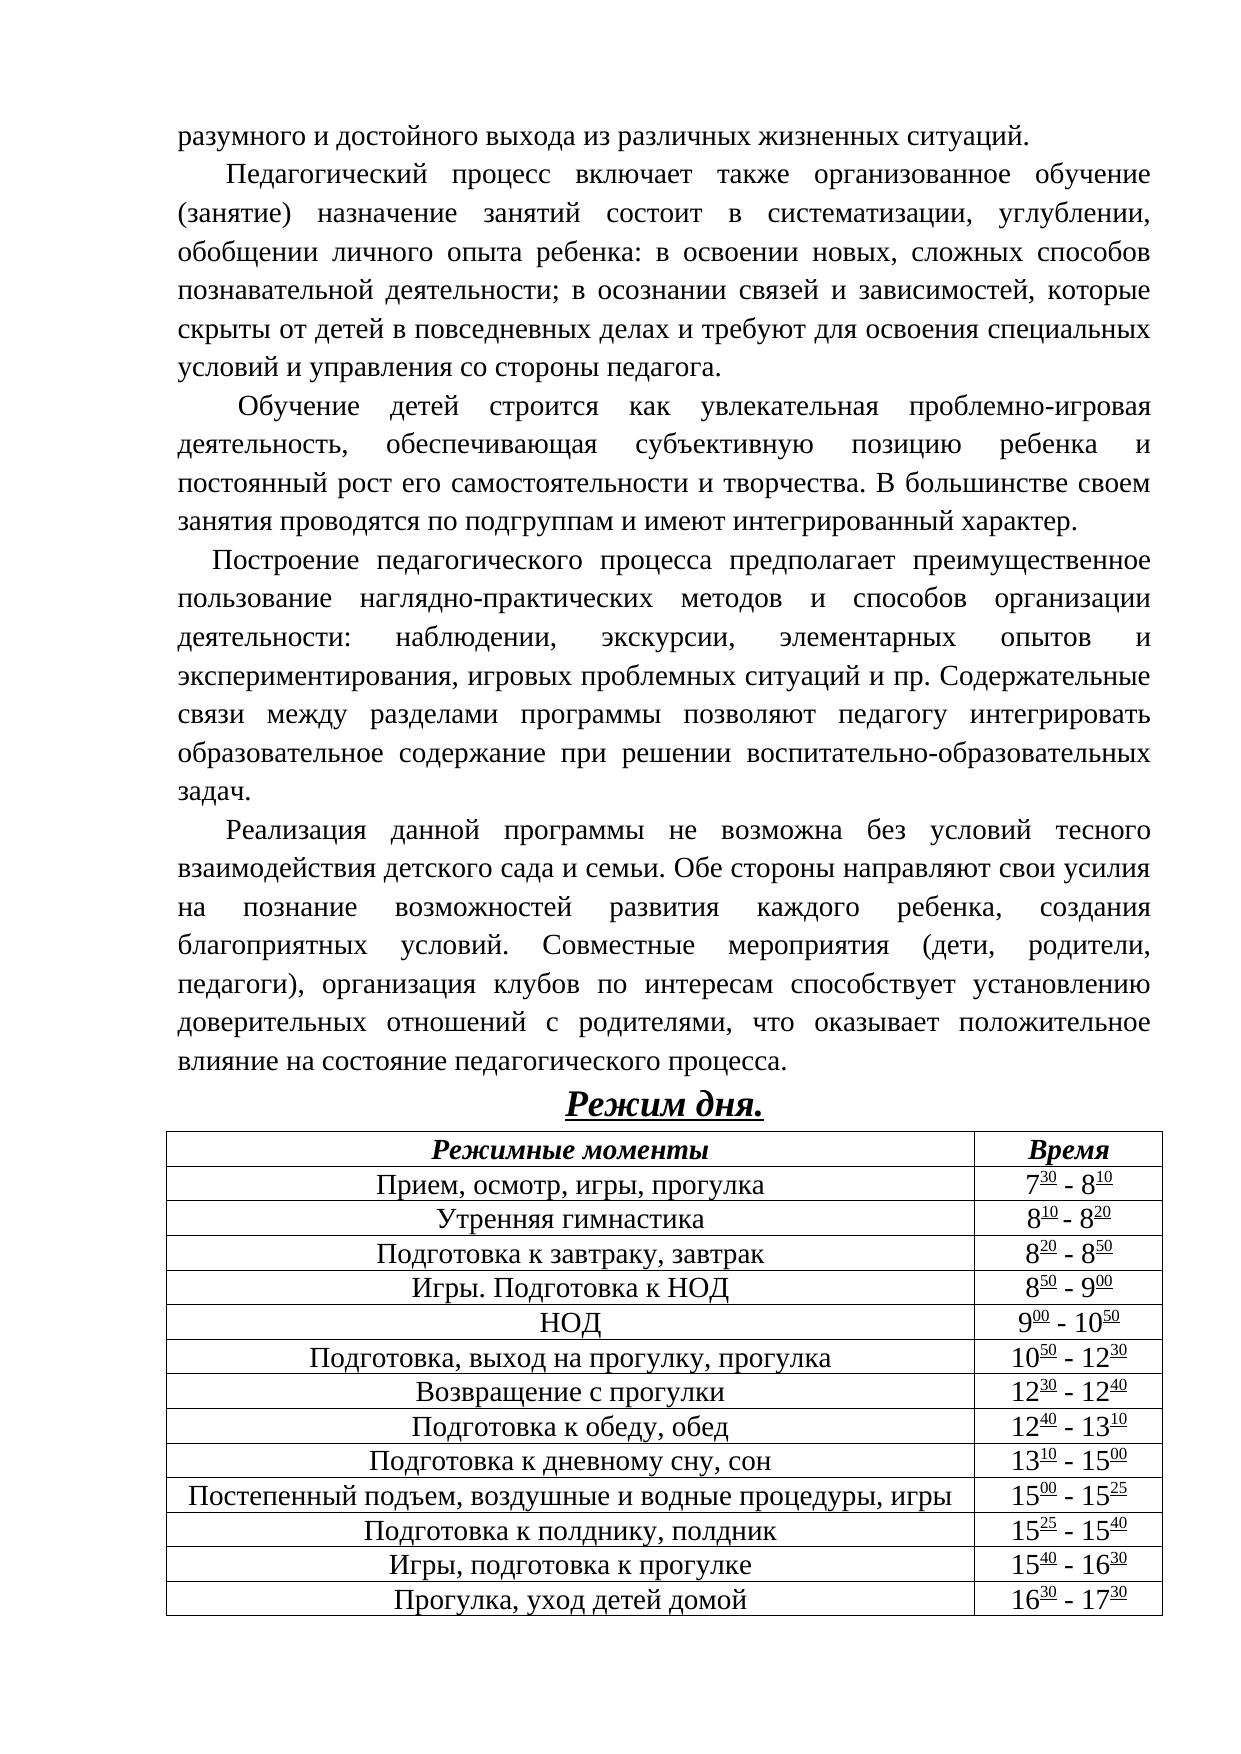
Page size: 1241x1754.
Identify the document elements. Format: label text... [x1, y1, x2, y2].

table_cell 730 - 810 [975, 1167, 1162, 1200]
text Режим дня. [177, 1082, 1152, 1125]
text Реализация данной программы не возможна без условий тесного взаимодействия детского сада и семьи. Обе стороны направляют свои усилия на познание возможностей развития каждого ребенка, создания благоприятных условий. Совместные мероприятия (дети, родители, педагоги), организация клубов по интересам способствует установлению доверительных отношений с родителями, что оказывает положительное влияние на состояние педагогического процесса. [177, 812, 1152, 1077]
table_cell Утренняя гимнастика [167, 1201, 974, 1235]
table_cell Подготовка к завтраку, завтрак [167, 1236, 974, 1269]
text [177, 118, 1152, 152]
table_cell 900 - 1050 [975, 1305, 1162, 1339]
table_cell Постепенный подъем, воздушные и водные процедуры, игры [167, 1478, 974, 1512]
table_cell 1540 - 1630 [975, 1547, 1162, 1581]
table_header Режимные моменты [167, 1132, 974, 1166]
table_cell Подготовка к дневному сну, сон [167, 1444, 974, 1477]
text Обучение детей строится как увлекательная проблемно-игровая деятельность, обеспечивающая субъективную позицию ребенка и постоянный рост его самостоятельности и творчества. В большинстве своем занятия проводятся по подгруппам и имеют интегрированный характер. [177, 388, 1152, 537]
table_cell НОД [167, 1305, 974, 1339]
table_cell Игры, подготовка к прогулке [167, 1547, 974, 1581]
table_cell 1230 - 1240 [975, 1374, 1162, 1408]
table_cell 1310 - 1500 [975, 1444, 1162, 1477]
table_cell Прогулка, уход детей домой [167, 1582, 974, 1615]
text Построение педагогического процесса предполагает преимущественное пользование наглядно-практических методов и способов организации деятельности: наблюдении, экскурсии, элементарных опытов и экспериментирования, игровых проблемных ситуаций и пр. Содержательные связи между разделами программы позволяют педагогу интегрировать образовательное содержание при решении воспитательно-образовательных задач. [177, 542, 1152, 807]
table_cell Подготовка к обеду, обед [167, 1409, 974, 1442]
table_cell 1240 - 1310 [975, 1409, 1162, 1442]
text Педагогический процесс включает также организованное обучение (занятие) назначение занятий состоит в систематизации, углублении, обобщении личного опыта ребенка: в освоении новых, сложных способов познавательной деятельности; в осознании связей и зависимостей, которые скрыты от детей в повседневных делах и требуют для освоения специальных условий и управления со стороны педагога. [177, 157, 1152, 383]
table_cell 850 - 900 [975, 1271, 1162, 1304]
table_cell 820 - 850 [975, 1236, 1162, 1269]
table_cell 1630 - 1730 [975, 1582, 1162, 1615]
table_cell Подготовка к полднику, полдник [167, 1513, 974, 1546]
table_cell Прием, осмотр, игры, прогулка [167, 1167, 974, 1200]
table_cell 1525 - 1540 [975, 1513, 1162, 1546]
table_cell Возвращение с прогулки [167, 1374, 974, 1408]
table_header Время [975, 1132, 1162, 1166]
table_cell 810 - 820 [975, 1201, 1162, 1235]
table_cell Игры. Подготовка к НОД [167, 1271, 974, 1304]
table_cell Подготовка, выход на прогулку, прогулка [167, 1340, 974, 1373]
table_cell 1050 - 1230 [975, 1340, 1162, 1373]
table_cell 1500 - 1525 [975, 1478, 1162, 1512]
